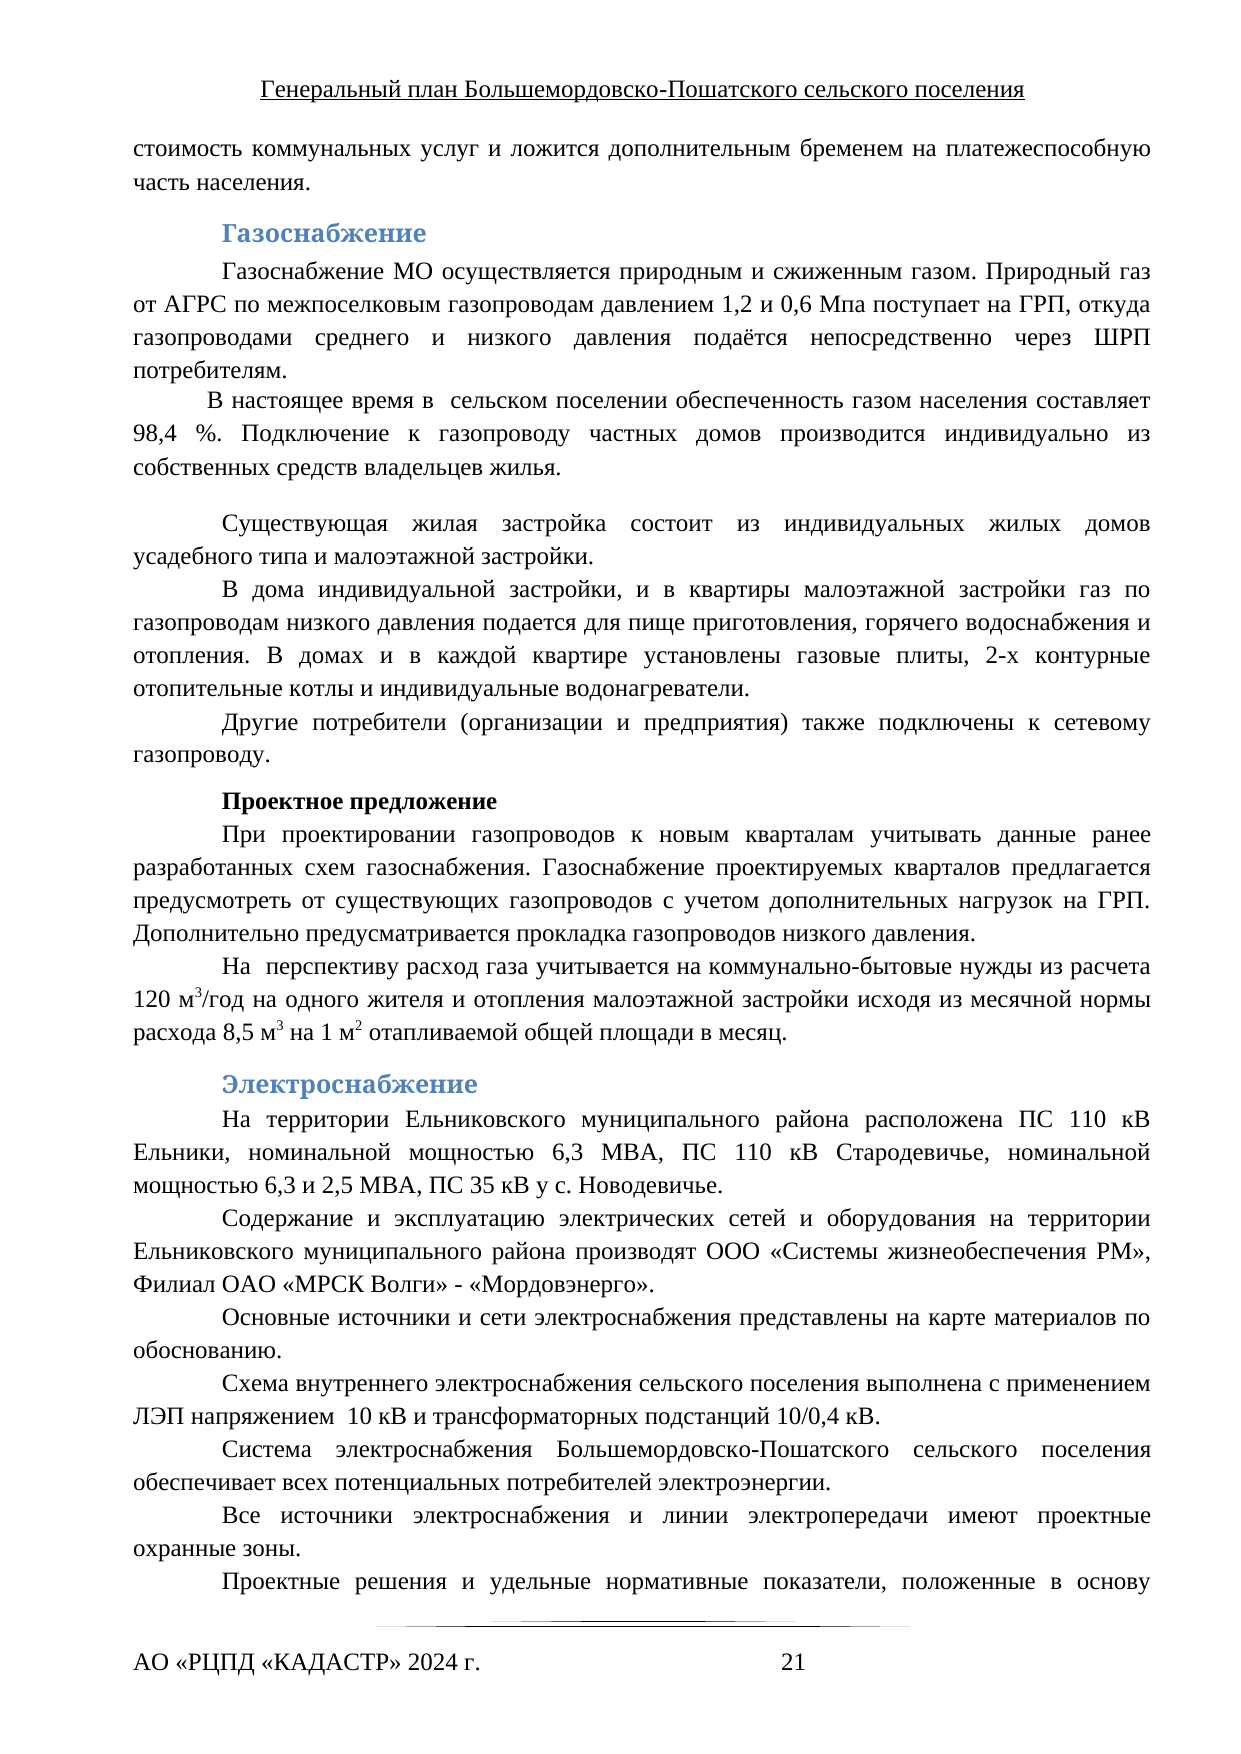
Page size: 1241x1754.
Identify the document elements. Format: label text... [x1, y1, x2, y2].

text Основные источники и сети электроснабжения представлены на карте материалов по обоснованию. [133, 1302, 1152, 1364]
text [133, 162, 1152, 195]
text На перспективу расход газа учитывается на коммунально-бытовые нужды из расчета 120 м3/год на одного жителя и отопления малоэтажной застройки исходя из месячной нормы расхода 8,5 м3 на 1 м2 отапливаемой общей площади в месяц. [133, 951, 1152, 1046]
text Система электроснабжения Большемордовско-Пошатского сельского поселения обеспечивает всех потенциальных потребителей электроэнергии. [133, 1434, 1152, 1496]
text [133, 1566, 1152, 1595]
text Проектное предложение [133, 786, 1152, 815]
text Схема внутреннего электроснабжения сельского поселения выполнена с применением ЛЭП напряжением 10 кВ и трансформаторных подстанций 10/0,4 кВ. [133, 1368, 1152, 1430]
text Газоснабжение МО осуществляется природным и сжиженным газом. Природный газ от АГРС по межпоселковым газопроводам давлением 1,2 и 0,6 Мпа поступает на ГРП, откуда газопроводами среднего и низкого давления подаётся непосредственно через ШРП потребителям. [133, 253, 1152, 386]
subtitle Газоснабжение [133, 220, 1152, 249]
subtitle Электроснабжение [133, 1071, 1152, 1100]
text Другие потребители (организации и предприятия) также подключены к сетевому газопроводу. [133, 703, 1152, 769]
text Содержание и эксплуатацию электрических сетей и оборудования на территории Ельниковского муниципального района производят ООО «Системы жизнеобеспечения РМ», Филиал ОАО «МРСК Волги» - «Мордовэнерго». [133, 1203, 1152, 1298]
text При проектировании газопроводов к новым кварталам учитывать данные ранее разработанных схем газоснабжения. Газоснабжение проектируемых кварталов предлагается предусмотреть от существующих газопроводов с учетом дополнительных нагрузок на ГРП. Дополнительно предусматривается прокладка газопроводов низкого давления. [133, 819, 1152, 947]
text Все источники электроснабжения и линии электропередачи имеют проектные охранные зоны. [133, 1500, 1152, 1562]
text В дома индивидуальной застройки, и в квартиры малоэтажной застройки газ по газопроводам низкого давления подается для пище приготовления, горячего водоснабжения и отопления. В домах и в каждой квартире установлены газовые плиты, 2-х контурные отопительные котлы и индивидуальные водонагреватели. [133, 571, 1152, 703]
text Существующая жилая застройка состоит из индивидуальных жилых домов усадебного типа и малоэтажной застройки. [133, 505, 1152, 571]
text На территории Ельниковского муниципального района расположена ПС 110 кВ Ельники, номинальной мощностью 6,3 МВА, ПС 110 кВ Стародевичье, номинальной мощностью 6,3 и 2,5 МВА, ПС 35 кВ у с. Новодевичье. [133, 1104, 1152, 1199]
text В настоящее время в сельском поселении обеспеченность газом населения составляет 98,4 %. Подключение к газопроводу частных домов производится индивидуально из собственных средств владельцев жилья. [133, 386, 1152, 480]
